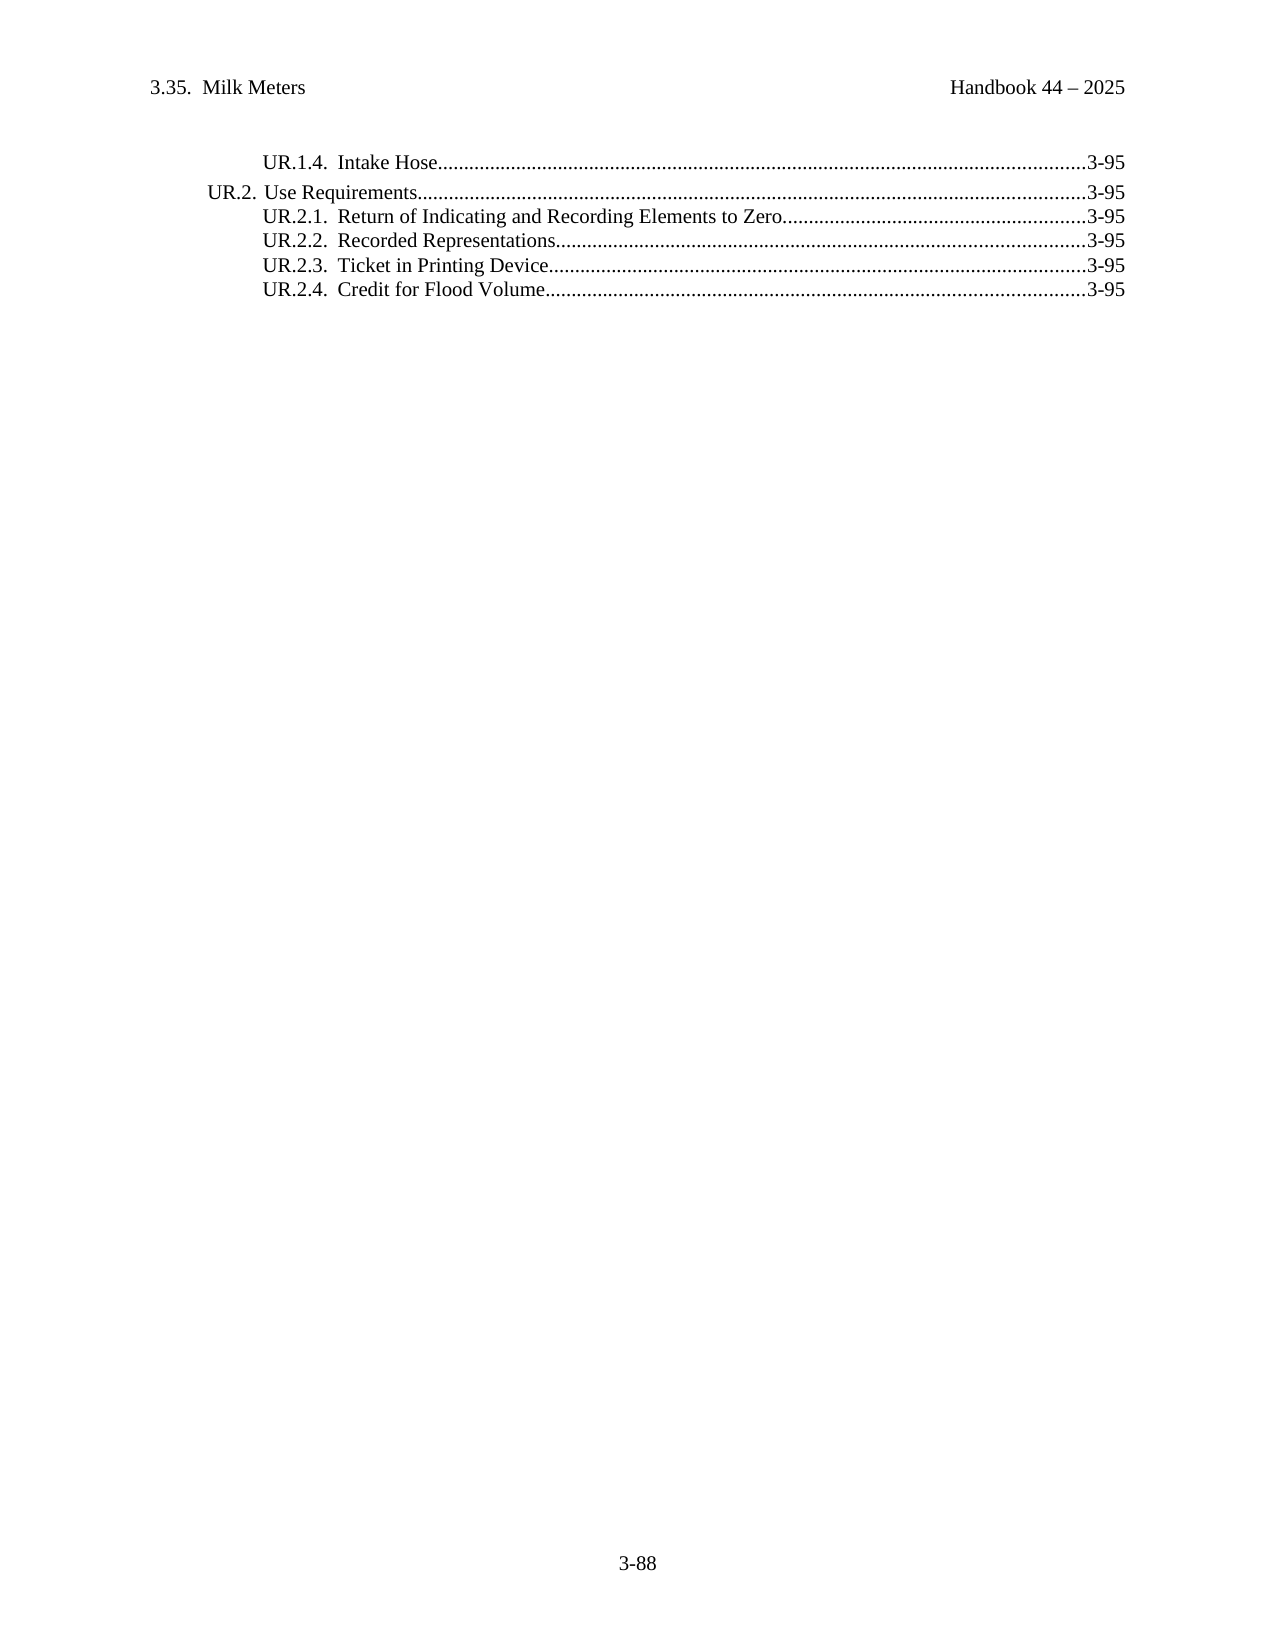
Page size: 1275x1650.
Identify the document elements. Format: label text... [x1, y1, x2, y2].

text UR.2.2. Recorded Representations. 3-95 [262, 228, 1125, 252]
text UR.2.4. Credit for Flood Volume. 3-95 [262, 277, 1125, 301]
text UR.2. Use Requirements. 3-95 [207, 180, 1125, 204]
text UR.1.4. Intake Hose. 3-95 [262, 150, 1125, 174]
text UR.2.1. Return of Indicating and Recording Elements to Zero. 3-95 [262, 204, 1125, 228]
text UR.2.3. Ticket in Printing Device. 3-95 [262, 252, 1125, 277]
